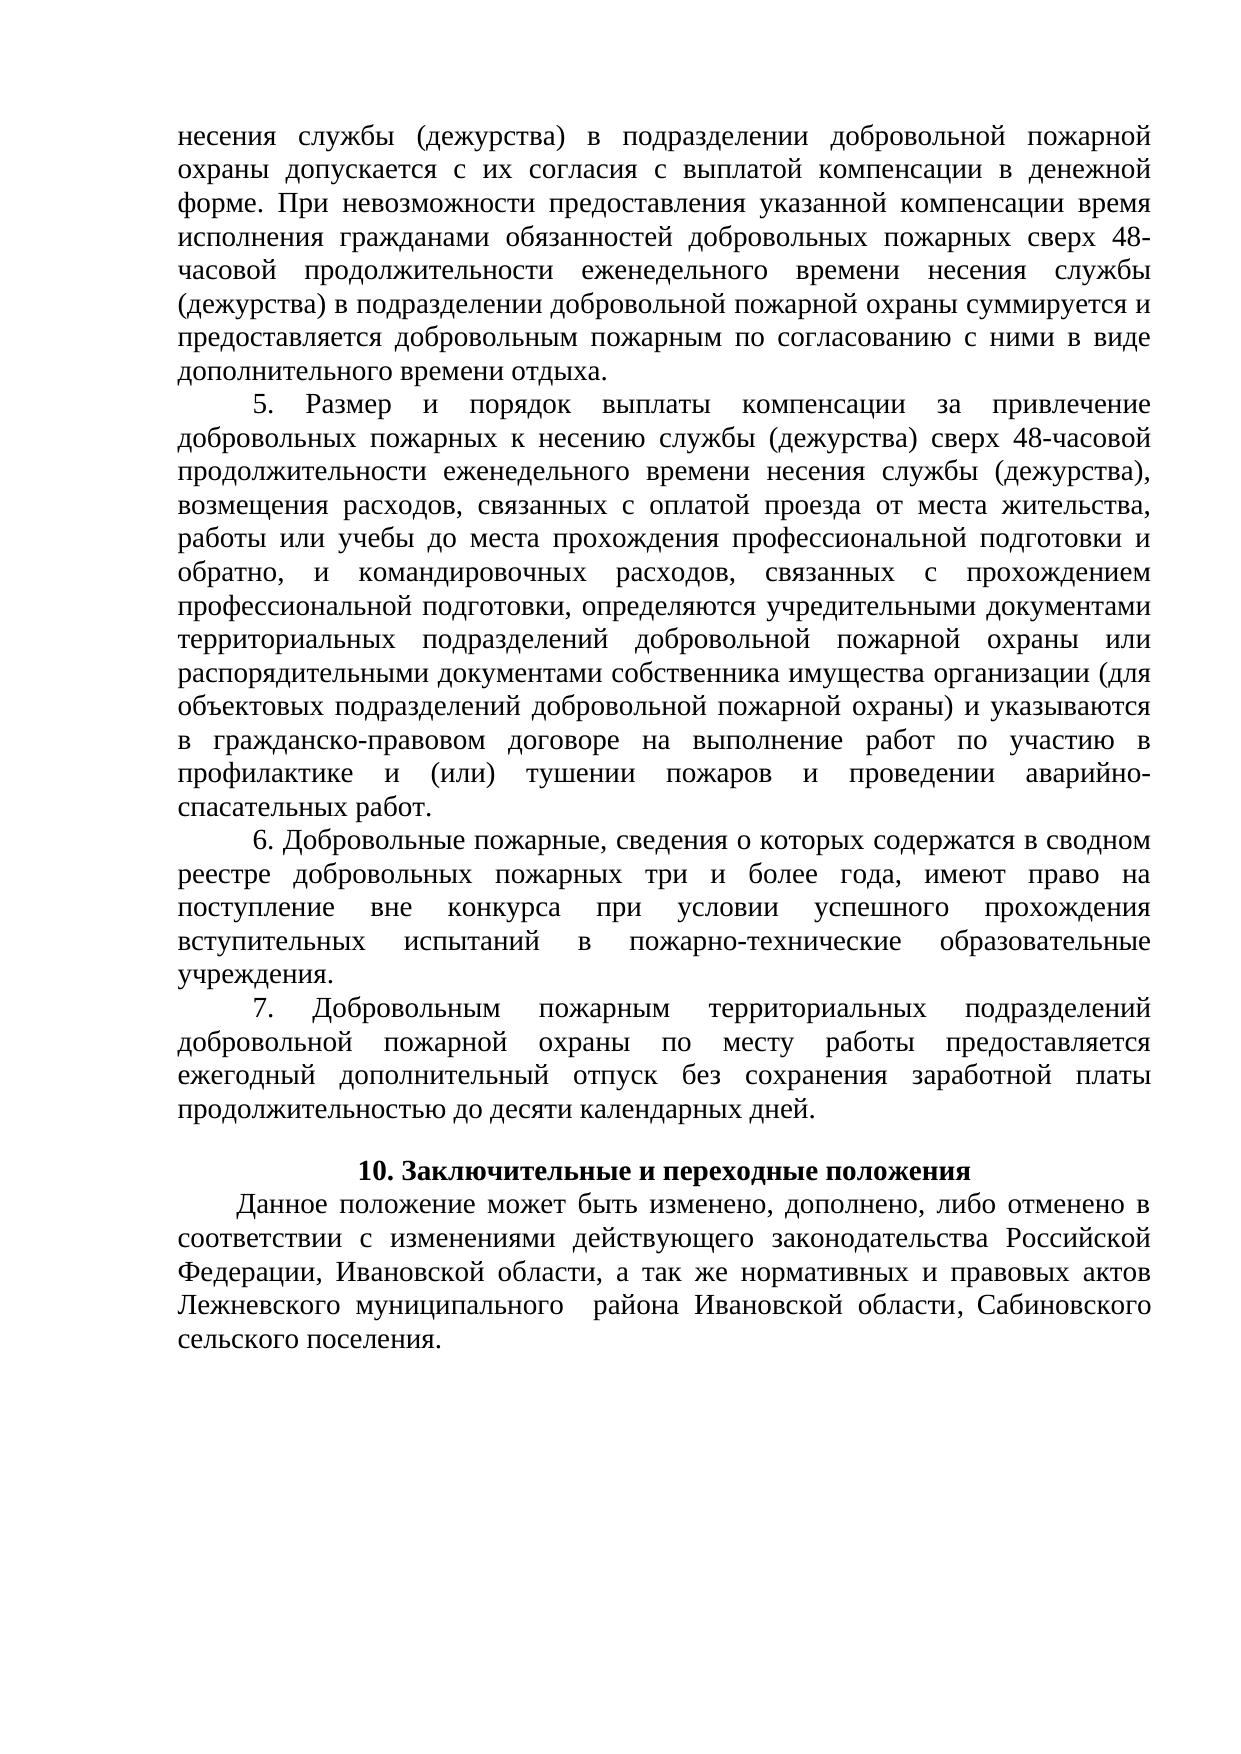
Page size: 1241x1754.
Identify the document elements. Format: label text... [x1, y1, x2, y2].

text 10. Заключительные и переходные положения [177, 1153, 1152, 1187]
text 6. Добровольные пожарные, сведения о которых содержатся в сводном реестре добровольных пожарных три и более года, имеют право на поступление вне конкурса при условии успешного прохождения вступительных испытаний в пожарно-технические образовательные учреждения. [177, 822, 1152, 990]
text 7. Добровольным пожарным территориальных подразделений добровольной пожарной охраны по месту работы предоставляется ежегодный дополнительный отпуск без сохранения заработной платы продолжительностью до десяти календарных дней. [177, 990, 1152, 1124]
text Данное положение может быть изменено, дополнено, либо отменено в соответствии с изменениями действующего законодательства Российской Федерации, Ивановской области, а так же нормативных и правовых актов Лежневского муниципального района Ивановской области, Сабиновского сельского поселения. [177, 1187, 1152, 1354]
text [177, 118, 1152, 386]
text 5. Размер и порядок выплаты компенсации за привлечение добровольных пожарных к несению службы (дежурства) сверх 48-часовой продолжительности еженедельного времени несения службы (дежурства), возмещения расходов, связанных с оплатой проезда от места жительства, работы или учебы до места прохождения профессиональной подготовки и обратно, и командировочных расходов, связанных с прохождением профессиональной подготовки, определяются учредительными документами территориальных подразделений добровольной пожарной охраны или распорядительными документами собственника имущества организации (для объектовых подразделений добровольной пожарной охраны) и указываются в гражданско-правовом договоре на выполнение работ по участию в профилактике и (или) тушении пожаров и проведении аварийно-спасательных работ. [177, 386, 1152, 822]
